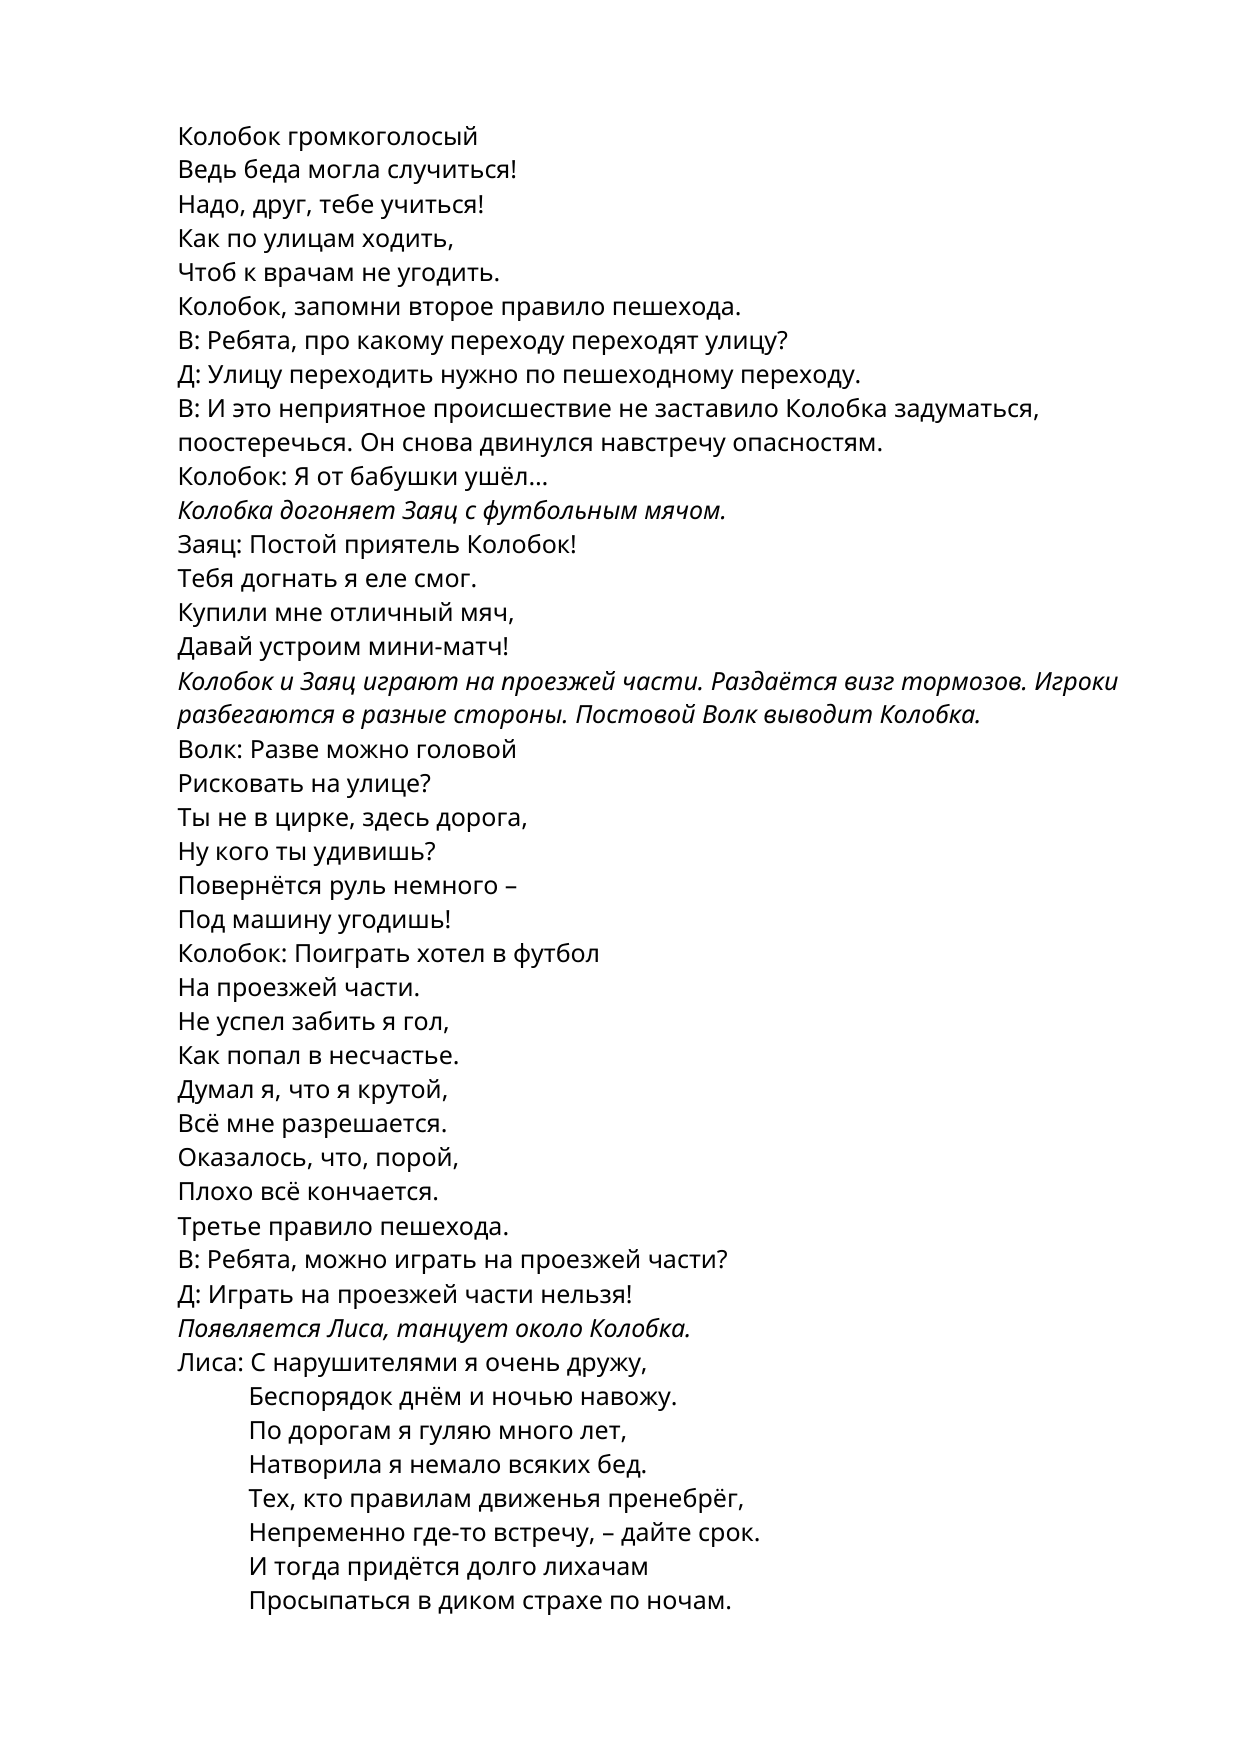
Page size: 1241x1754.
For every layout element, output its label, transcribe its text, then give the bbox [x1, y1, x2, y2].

text Волк: Разве можно головой [177, 731, 1152, 765]
text Третье правило пешехода. [177, 1208, 1152, 1242]
text По дорогам я гуляю много лет, [177, 1412, 1152, 1447]
text В: Ребята, можно играть на проезжей части? [177, 1242, 1152, 1276]
text Д: Играть на проезжей части нельзя! [177, 1276, 1152, 1310]
text Колобок: Поиграть хотел в футбол [177, 936, 1152, 970]
text Всё мне разрешается. [177, 1106, 1152, 1140]
text Как попал в несчастье. [177, 1038, 1152, 1072]
text Купили мне отличный мяч, [177, 595, 1152, 629]
text Повернётся руль немного – [177, 867, 1152, 902]
text Плохо всё кончается. [177, 1174, 1152, 1208]
text Чтоб к врачам не угодить. [177, 254, 1152, 288]
text Непременно где-то встречу, – дайте срок. [177, 1515, 1152, 1549]
text Тебя догнать я еле смог. [177, 561, 1152, 595]
text Под машину угодишь! [177, 902, 1152, 936]
text Не успел забить я гол, [177, 1004, 1152, 1038]
text Ведь беда могла случиться! [177, 152, 1152, 186]
text Ну кого ты удивишь? [177, 833, 1152, 867]
text В: И это неприятное происшествие не заставило Колобка задуматься, поостеречься. Он снова двинулся навстречу опасностям. [177, 391, 1152, 459]
text Беспорядок днём и ночью навожу. [177, 1378, 1152, 1412]
text Натворила я немало всяких бед. [177, 1447, 1152, 1481]
text Думал я, что я крутой, [177, 1072, 1152, 1106]
text Ты не в цирке, здесь дорога, [177, 799, 1152, 833]
text Тех, кто правилам движенья пренебрёг, [177, 1481, 1152, 1515]
text В: Ребята, про какому переходу переходят улицу? [177, 322, 1152, 357]
text Рисковать на улице? [177, 765, 1152, 799]
text На проезжей части. [177, 970, 1152, 1004]
text И тогда придётся долго лихачам [177, 1549, 1152, 1583]
text Просыпаться в диком страхе по ночам. [177, 1583, 1152, 1617]
text Надо, друг, тебе учиться! [177, 186, 1152, 220]
text Колобка догоняет Заяц с футбольным мячом. [177, 493, 1152, 527]
text Д: Улицу переходить нужно по пешеходному переходу. [177, 357, 1152, 391]
text Колобок громкоголосый [177, 118, 1152, 152]
text Колобок и Заяц играют на проезжей части. Раздаётся визг тормозов. Игроки разбегаются в разные стороны. Постовой Волк выводит Колобка. [177, 663, 1152, 731]
text Давай устроим мини-матч! [177, 629, 1152, 663]
text Оказалось, что, порой, [177, 1140, 1152, 1174]
text Как по улицам ходить, [177, 220, 1152, 254]
text Появляется Лиса, танцует около Колобка. [177, 1310, 1152, 1344]
text Заяц: Постой приятель Колобок! [177, 527, 1152, 561]
text Лиса: С нарушителями я очень дружу, [177, 1344, 1152, 1378]
text Колобок: Я от бабушки ушёл… [177, 459, 1152, 493]
text Колобок, запомни второе правило пешехода. [177, 288, 1152, 322]
